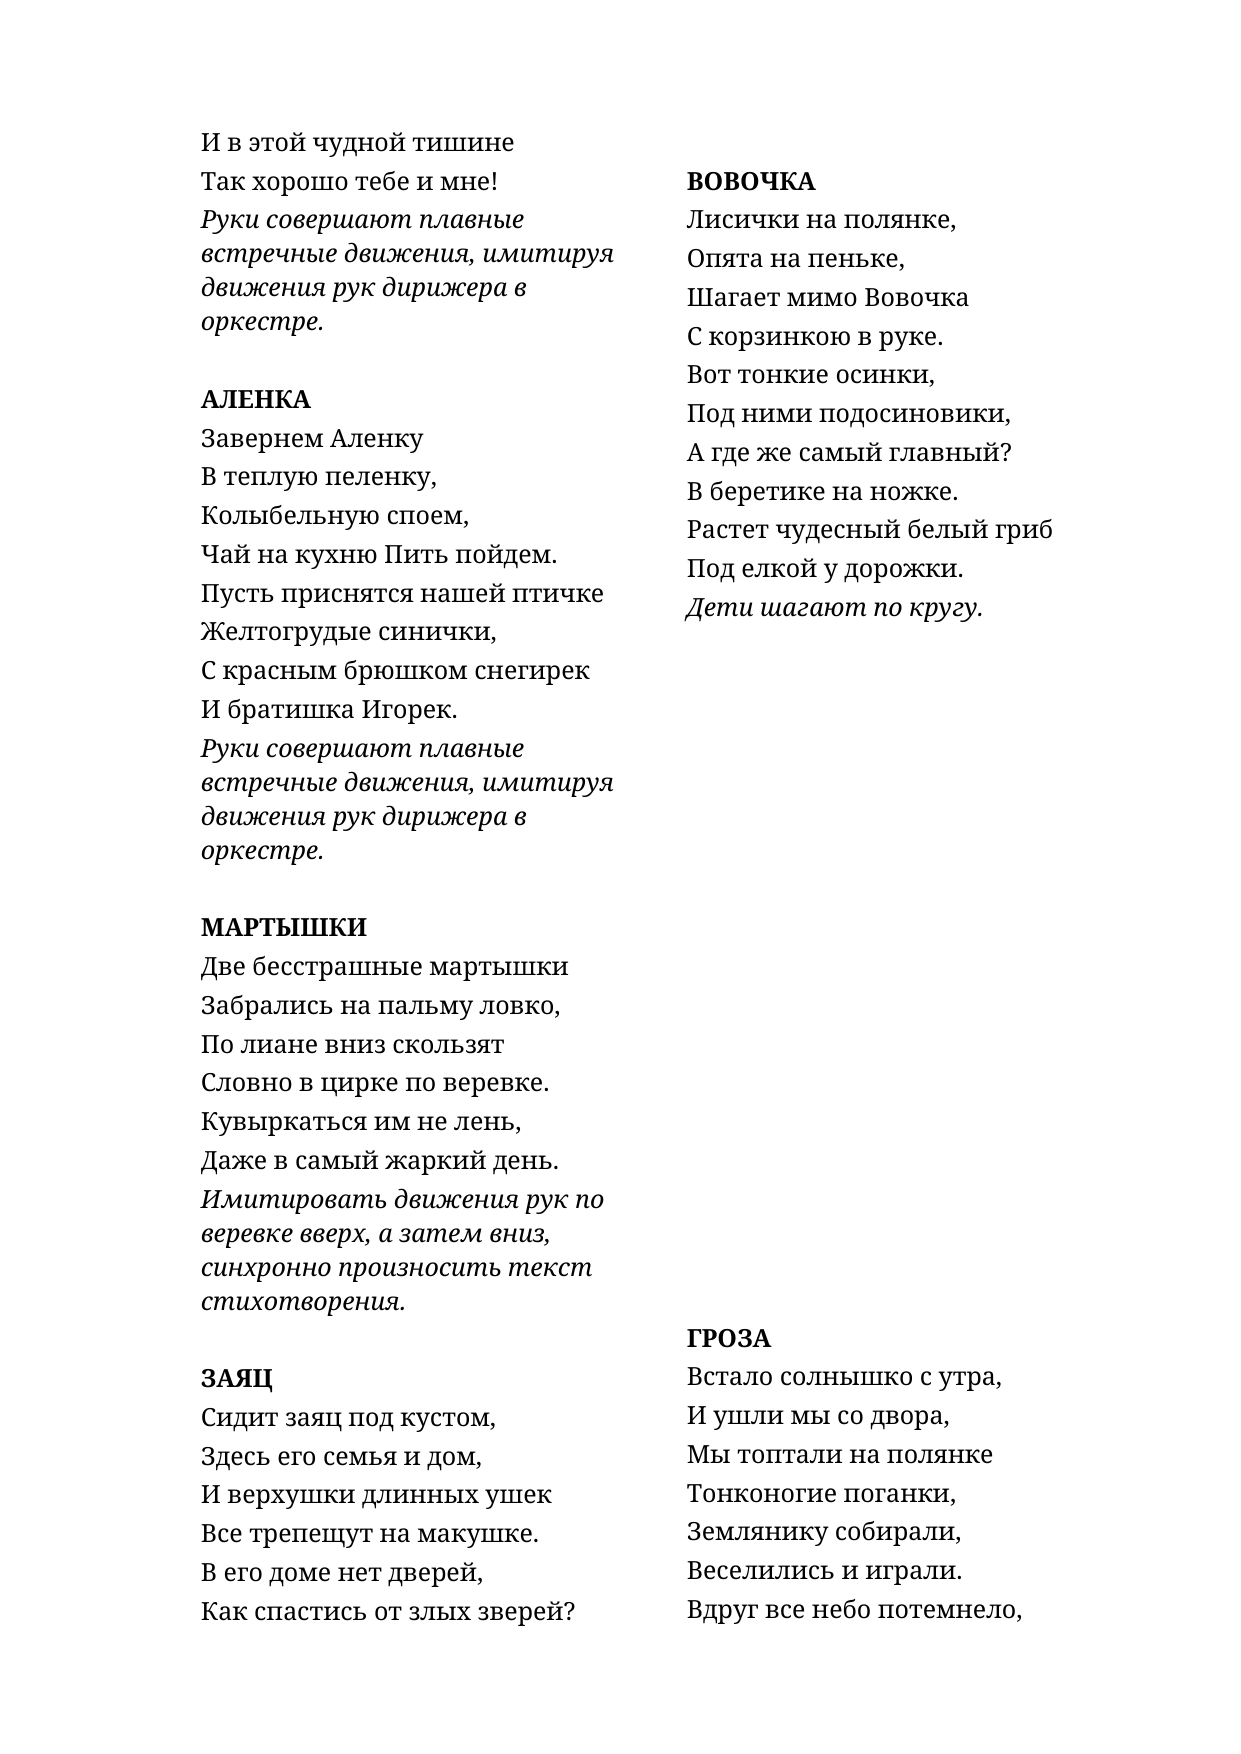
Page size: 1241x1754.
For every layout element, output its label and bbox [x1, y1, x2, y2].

table_header [176, 118, 662, 1634]
table_header [662, 118, 1150, 1634]
